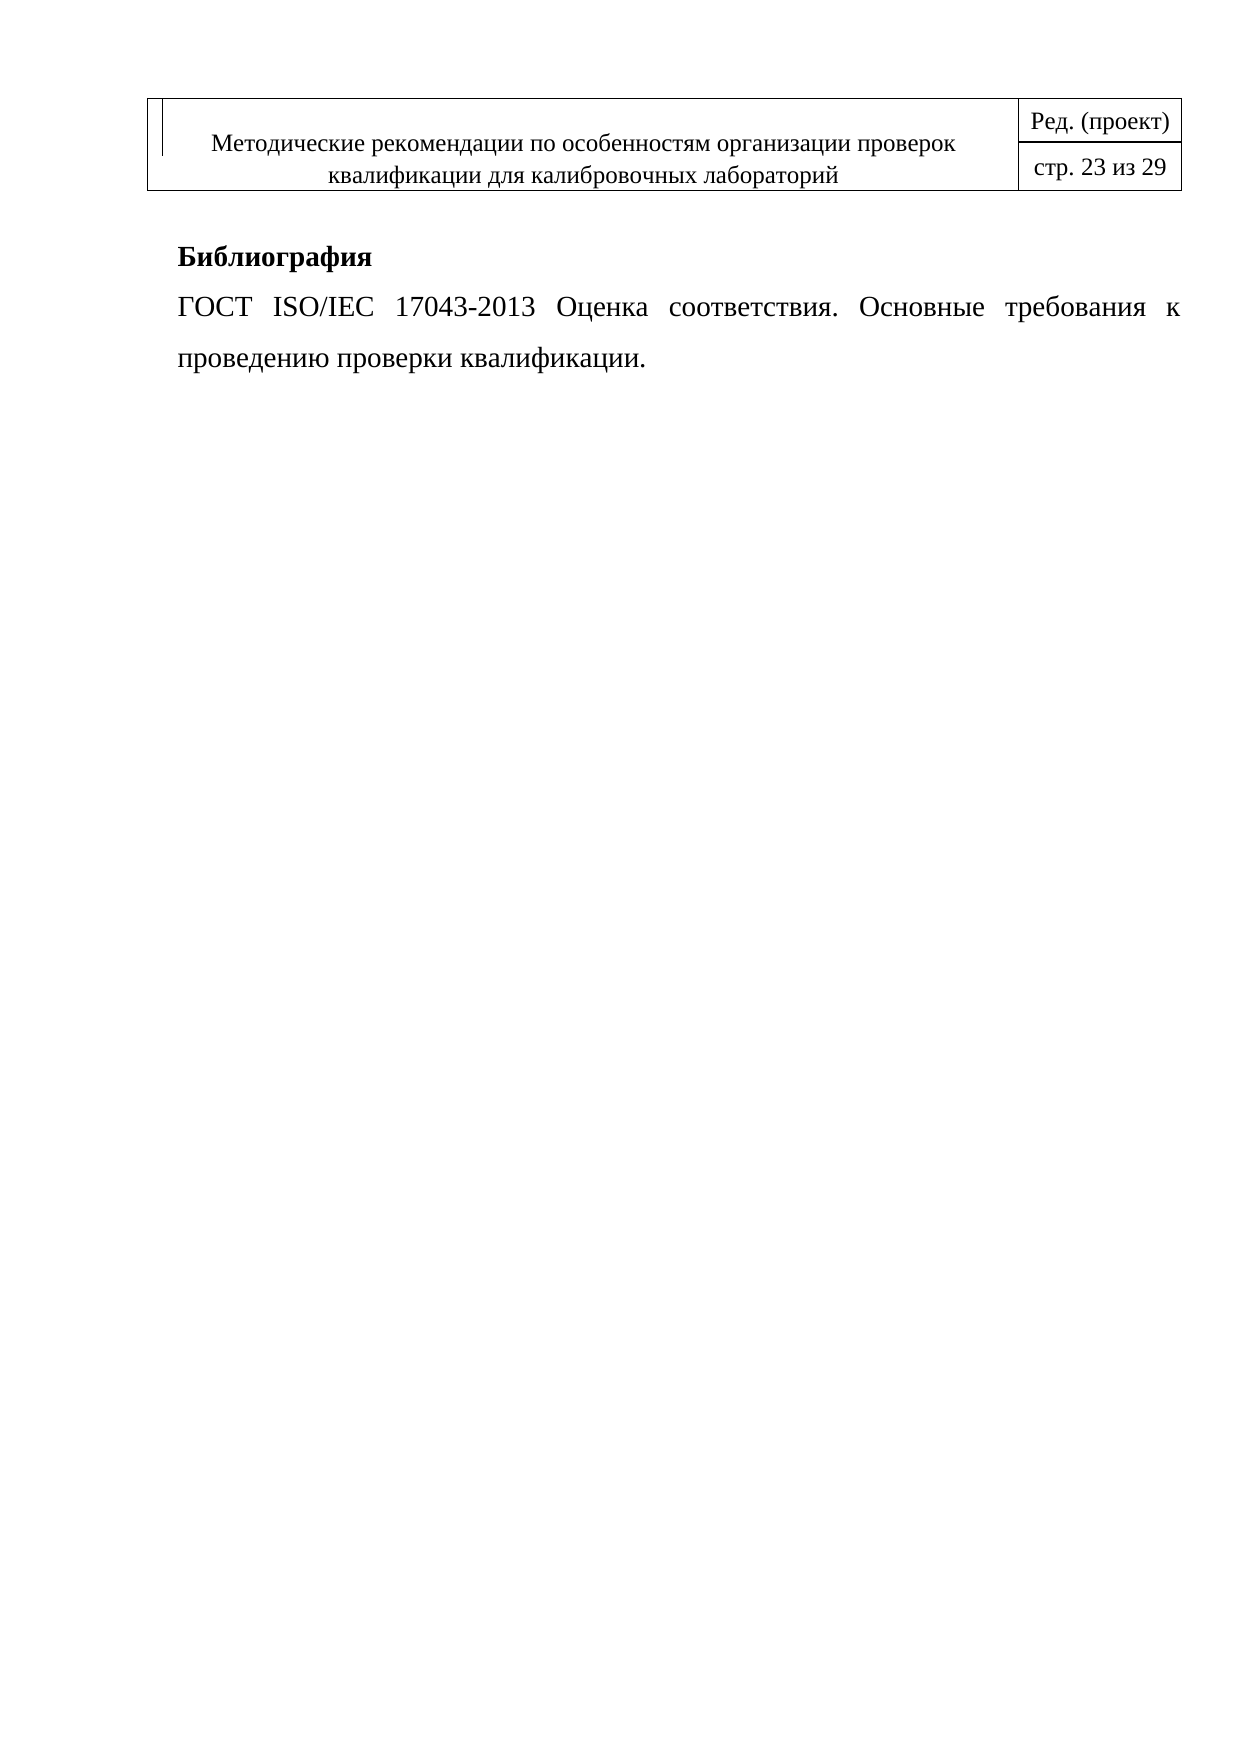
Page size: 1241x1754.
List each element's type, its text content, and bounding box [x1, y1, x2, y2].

subtitle Библиография [177, 239, 1181, 273]
list ГОСТ ISO/IEC 17043-2013 Оценка соответствия. Основные требования к проведению проверки квалификации. [177, 289, 1181, 373]
